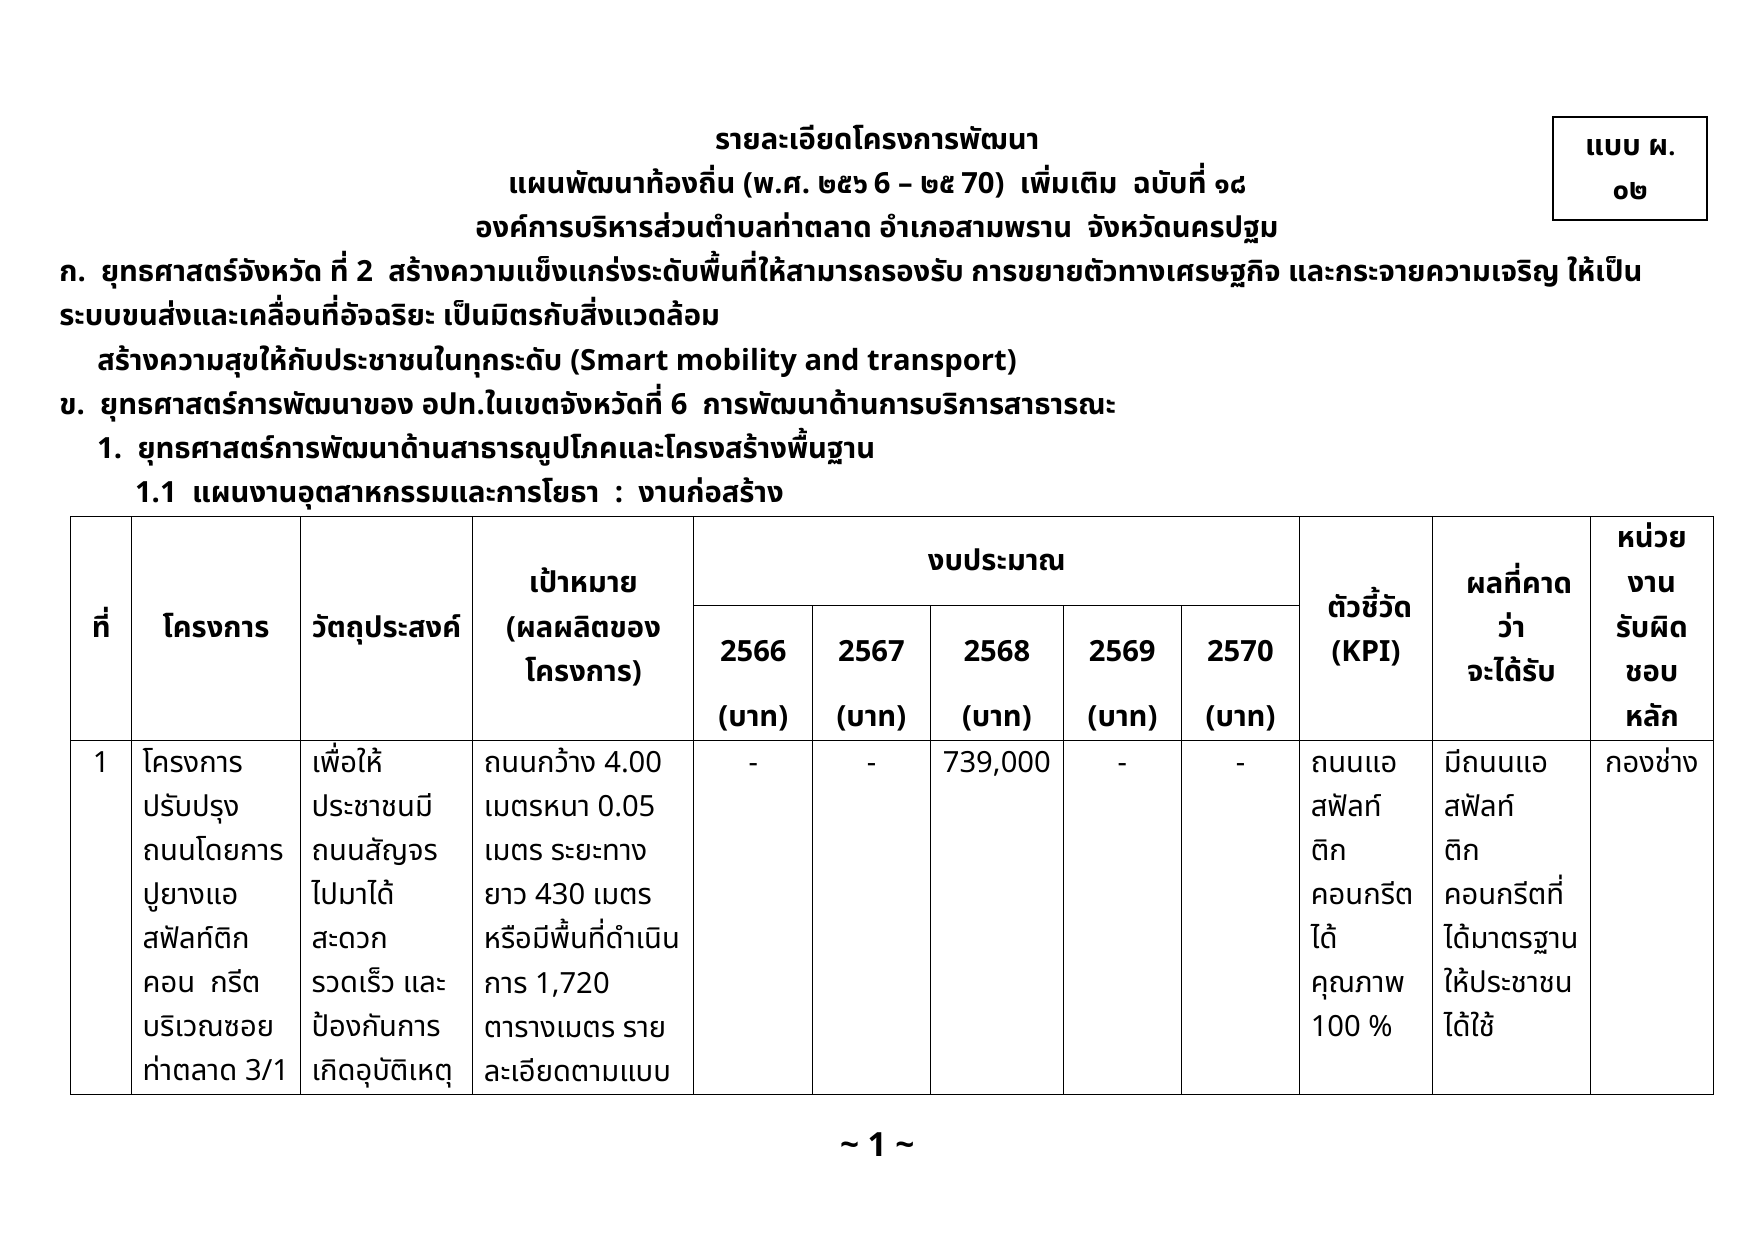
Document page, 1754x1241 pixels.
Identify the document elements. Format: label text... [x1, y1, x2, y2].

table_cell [1433, 741, 1590, 1094]
table_cell - [694, 741, 812, 1094]
table_header ผลที่คาดว่า จะได้รับ [1433, 517, 1590, 740]
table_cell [301, 741, 472, 1094]
table_cell (บาท) [694, 695, 812, 740]
text รายละเอียดโครงการพัฒนา [59, 118, 1552, 162]
text องค์การบริหารส่วนตำบลท่าตลาด อำเภอสามพราน จังหวัดนครปฐม [59, 206, 1695, 251]
table_cell (บาท) [813, 695, 930, 740]
table_header งบประมาณ [694, 517, 1299, 605]
table_header โครงการ [132, 517, 300, 740]
table_cell 2566 [694, 606, 812, 695]
table_header ตัวชี้วัด (KPI) [1300, 517, 1432, 740]
table_cell 2568 [931, 606, 1063, 695]
table_cell 2569 [1064, 606, 1181, 695]
table_cell - [1182, 741, 1299, 1094]
text 1. ยุทธศาสตร์การพัฒนาด้านสาธารณูปโภคและโครงสร้างพื้นฐาน [59, 427, 1695, 472]
table_header วัตถุประสงค์ [301, 517, 472, 740]
table_cell [473, 695, 693, 740]
table_cell - [813, 741, 930, 1094]
table_cell รับผิดชอบ [1591, 605, 1713, 695]
table_cell หลัก [1591, 695, 1713, 740]
table_cell 739,000 [931, 741, 1063, 1094]
table_header ที่ [71, 517, 131, 740]
table_cell 2567 [813, 606, 930, 695]
table_cell (บาท) [1064, 695, 1181, 740]
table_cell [132, 741, 300, 1094]
table_header หน่วยงาน [1591, 517, 1713, 605]
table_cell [1300, 741, 1432, 1094]
table_cell - [1064, 741, 1181, 1094]
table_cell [473, 741, 693, 1094]
text แผนพัฒนาท้องถิ่น (พ.ศ. ๒๕๖6 – ๒๕70) เพิ่มเติม ฉบับที่ ๑๘ [59, 162, 1552, 206]
text สร้างความสุขให้กับประชาชนในทุกระดับ (Smart mobility and transport) [59, 339, 1695, 383]
table_cell (บาท) [931, 695, 1063, 740]
table_cell (บาท) [1182, 695, 1299, 740]
text ข. ยุทธศาสตร์การพัฒนาของ อปท.ในเขตจังหวัดที่ 6 การพัฒนาด้านการบริการสาธารณะ [59, 383, 1695, 427]
text ก. ยุทธศาสตร์จังหวัด ที่ 2 สร้างความแข็งแกร่งระดับพื้นที่ให้สามารถรองรับ การขยายตัวทางเศรษฐกิจ และกระจายความเจริญ ให้เป็นระบบขนส่งและเคลื่อนที่อัจฉริยะ เป็นมิตรกับสิ่งแวดล้อม [59, 251, 1695, 339]
table_cell 1 [71, 741, 131, 1094]
table_cell กองช่าง [1591, 741, 1713, 1094]
text 1.1 แผนงานอุตสาหกรรมและการโยธา : งานก่อสร้าง [59, 472, 1695, 516]
table_cell (ผลผลิตของโครงการ) [473, 605, 693, 695]
table_cell 2570 [1182, 606, 1299, 695]
table_header เป้าหมาย [473, 517, 693, 605]
